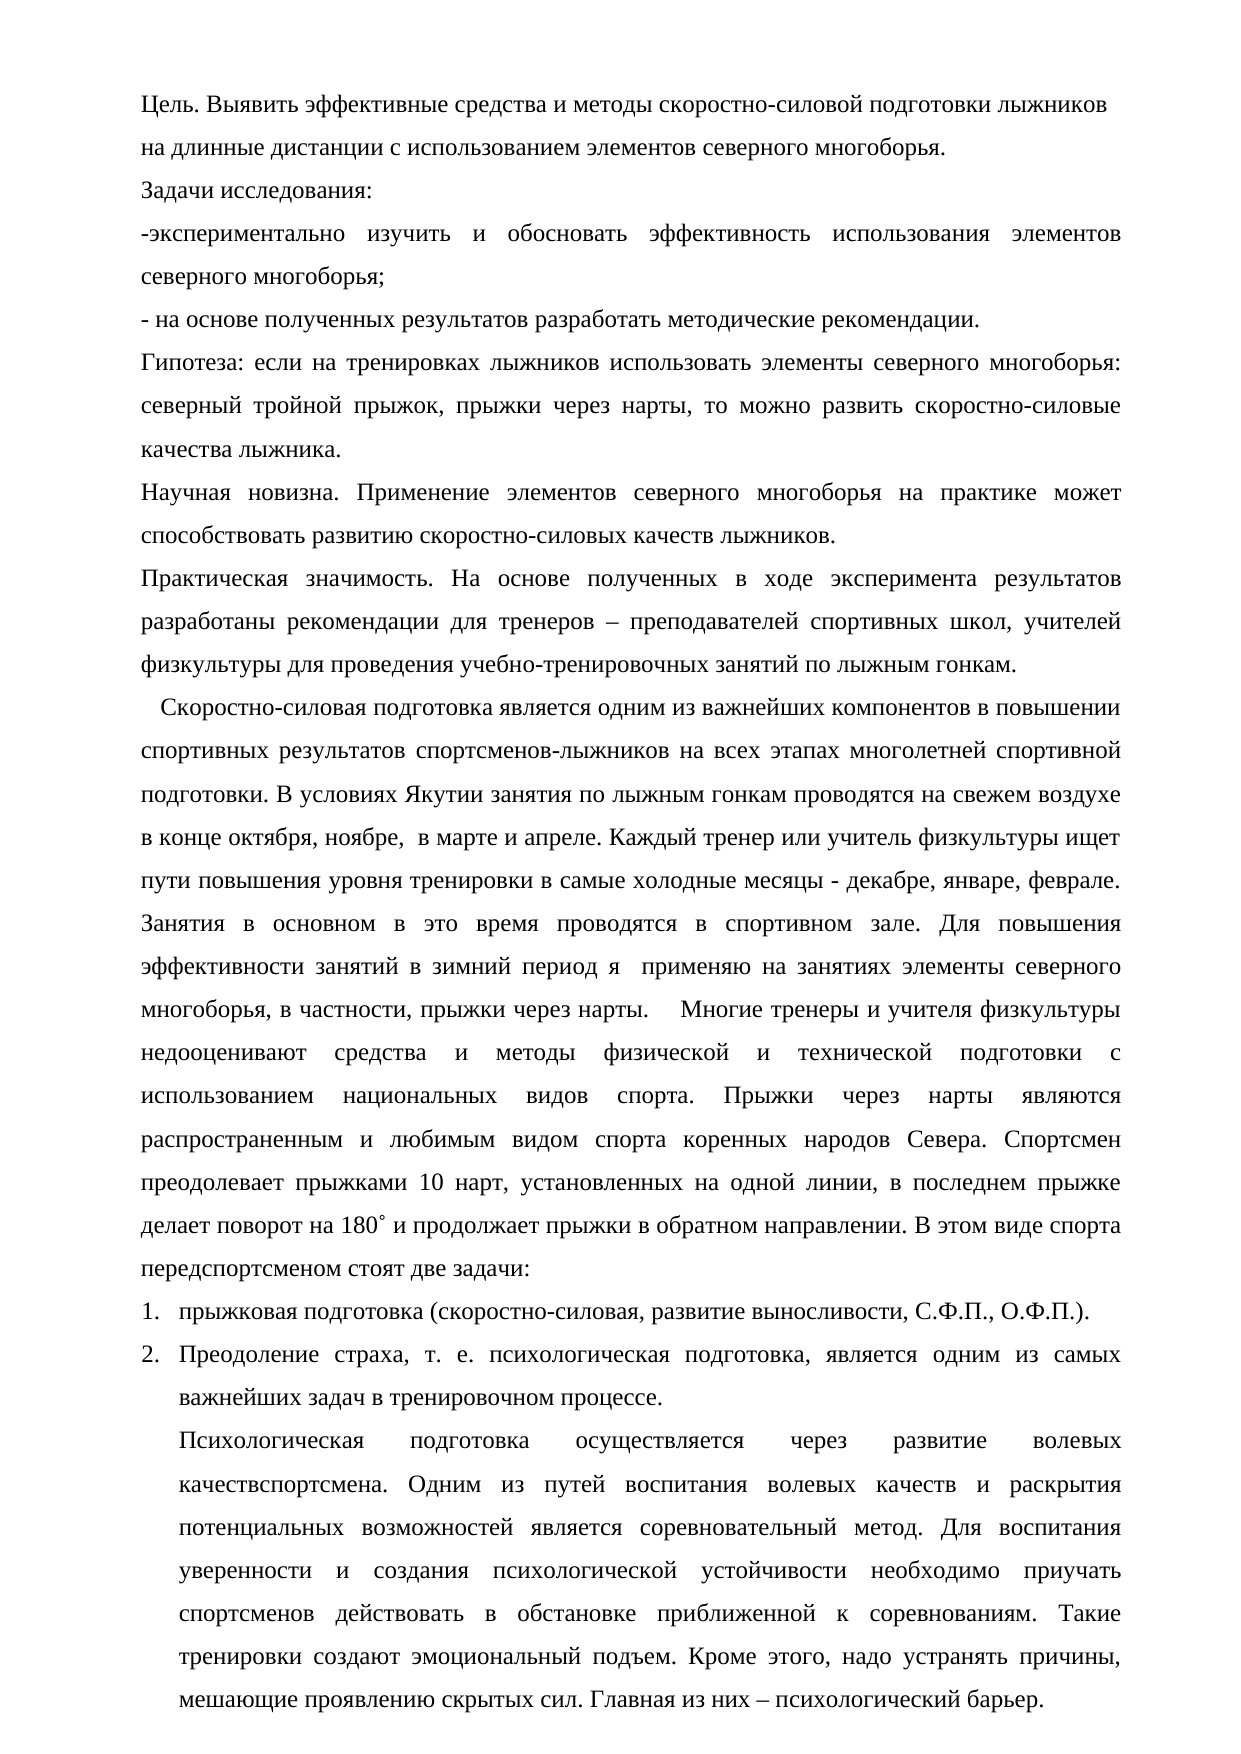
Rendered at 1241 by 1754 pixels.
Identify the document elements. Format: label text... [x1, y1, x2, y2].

text Психологическая подготовка осуществляется через развитие волевых качествспортсмена. Одним из путей воспитания волевых качеств и раскрытия потенциальных возможностей является соревновательный метод. Для воспитания уверенности и создания психологической устойчивости необходимо приучать спортсменов действовать в обстановке приближенной к соревнованиям. Такие тренировки создают эмоциональный подъем. Кроме этого, надо устранять причины, мешающие проявлению скрытых сил. Главная из них – психологический барьер. [178, 1426, 1122, 1713]
text Скоростно-силовая подготовка является одним из важнейших компонентов в повышении спортивных результатов спортсменов-лыжников на всех этапах многолетней спортивной подготовки. В условиях Якутии занятия по лыжным гонкам проводятся на свежем воздухе в конце октября, ноябре, в марте и апреле. Каждый тренер или учитель физкультуры ищет пути повышения уровня тренировки в самые холодные месяцы - декабре, январе, феврале. Занятия в основном в это время проводятся в спортивном зале. Для повышения эффективности занятий в зимний период я применяю на занятиях элементы северного многоборья, в частности, прыжки через нарты. Многие тренеры и учителя физкультуры недооценивают средства и методы физической и технической подготовки с использованием национальных видов спорта. Прыжки через нарты являются распространенным и любимым видом спорта коренных народов Севера. Спортсмен преодолевает прыжками 10 нарт, установленных на одной линии, в последнем прыжке делает поворот на 180˚ и продолжает прыжки в обратном направлении. В этом виде спорта передспортсменом стоят две задачи: [141, 692, 1122, 1282]
text Гипотеза: если на тренировках лыжников использовать элементы северного многоборья: северный тройной прыжок, прыжки через нарты, то можно развить скоростно-силовые качества лыжника. [141, 347, 1122, 462]
text Задачи исследования: [141, 175, 1122, 204]
list Преодоление страха, т. е. психологическая подготовка, является одним из самых важнейших задач в тренировочном процессе. [141, 1339, 1122, 1411]
text Научная новизна. Применение элементов северного многоборья на практике может способствовать развитию скоростно-силовых качеств лыжников. [141, 477, 1122, 549]
text Практическая значимость. На основе полученных в ходе эксперимента результатов разработаны рекомендации для тренеров – преподавателей спортивных школ, учителей физкультуры для проведения учебно-тренировочных занятий по лыжным гонкам. [141, 563, 1122, 678]
text Цель. Выявить эффективные средства и методы скоростно-силовой подготовки лыжников на длинные дистанции с использованием элементов северного многоборья. [141, 89, 1122, 161]
text - на основе полученных результатов разработать методические рекомендации. [141, 304, 1122, 333]
text -экспериментально изучить и обосновать эффективность использования элементов северного многоборья; [141, 218, 1122, 290]
list прыжковая подготовка (скоростно-силовая, развитие выносливости, С.Ф.П., О.Ф.П.). [141, 1296, 1122, 1325]
